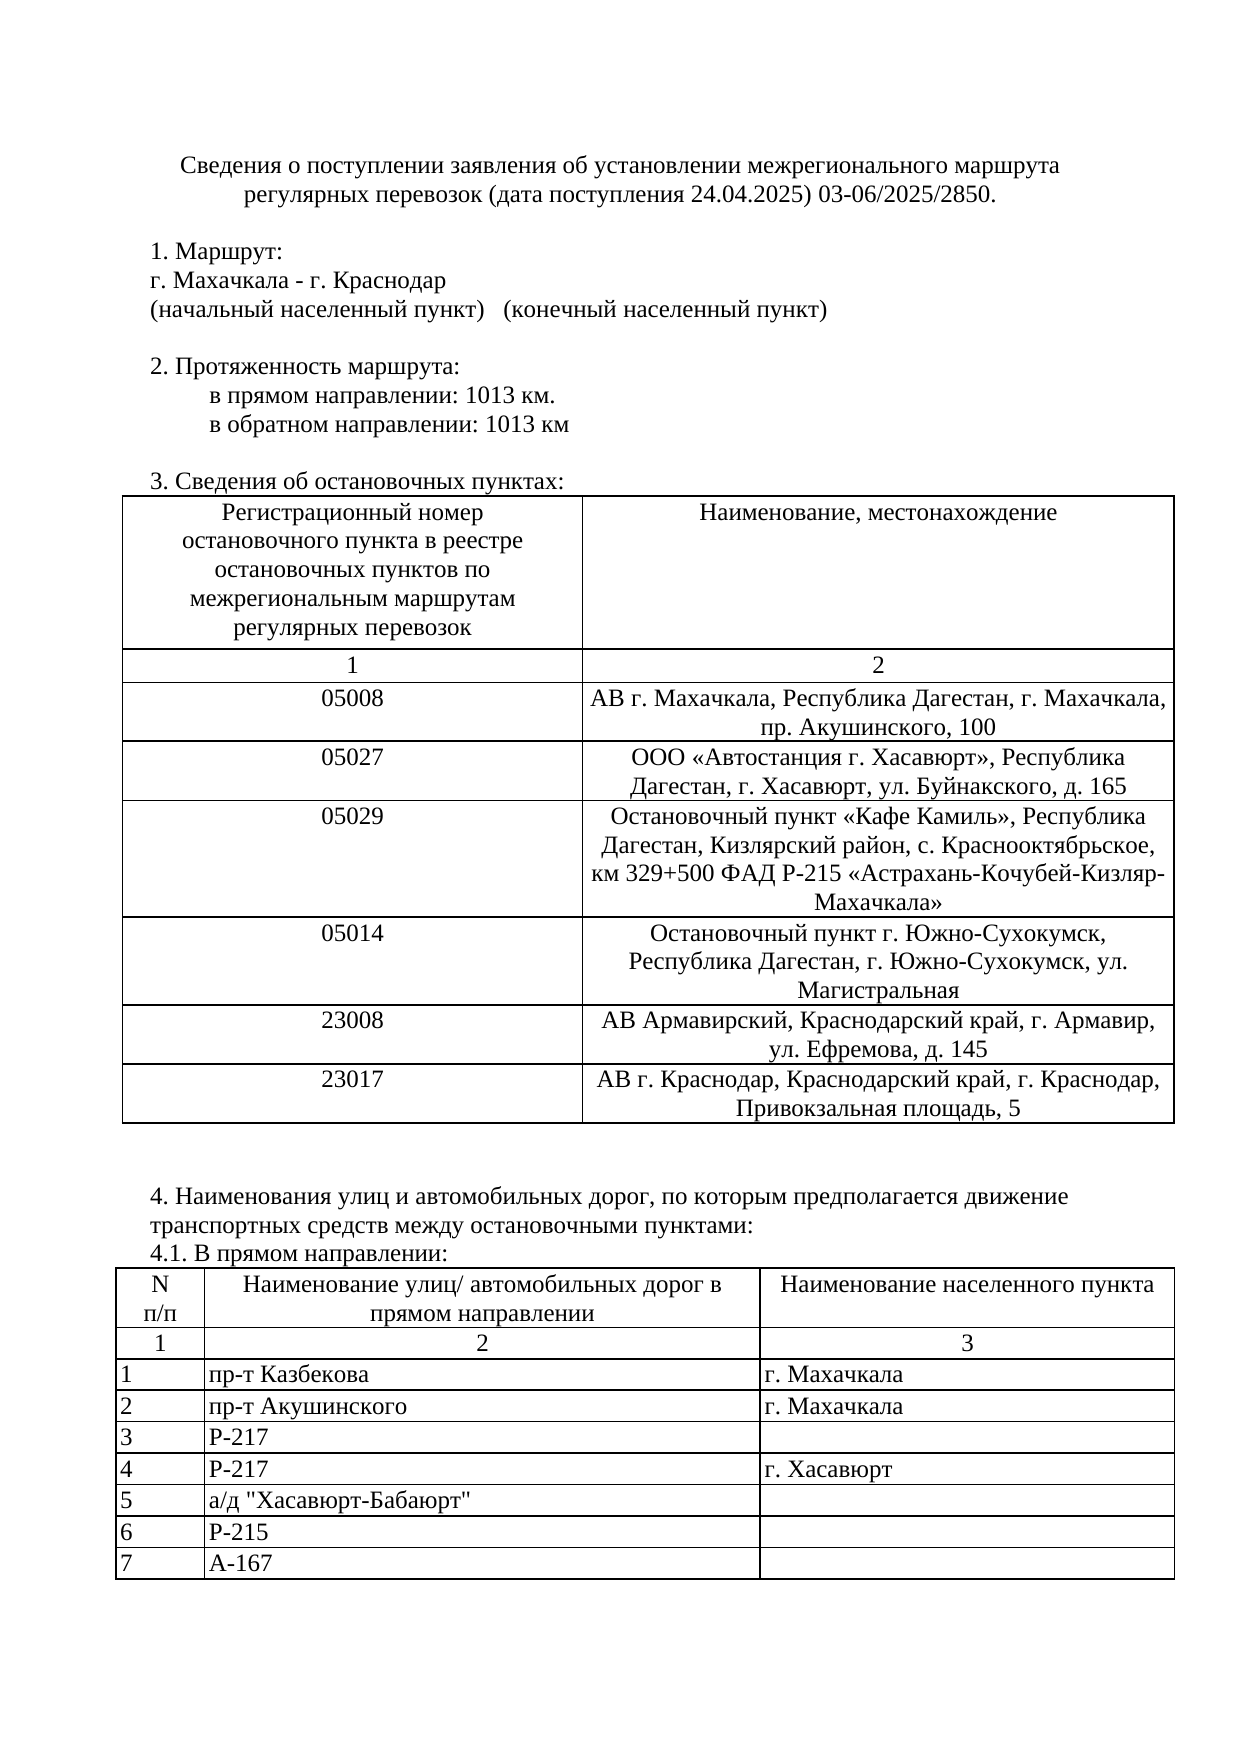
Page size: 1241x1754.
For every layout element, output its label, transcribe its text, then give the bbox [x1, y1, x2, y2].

table_cell АВ г. Махачкала, Республика Дагестан, г. Махачкала, пр. Акушинского, 100 [583, 683, 1173, 740]
table_cell 23008 [123, 1006, 582, 1063]
text 3. Сведения об остановочных пунктах: [150, 466, 1090, 495]
text (начальный населенный пункт) (конечный населенный пункт) [150, 294, 1090, 322]
table_cell 1 [117, 1360, 204, 1389]
text 2. Протяженность маршрута: [150, 351, 1090, 380]
table_cell 4 [117, 1454, 204, 1484]
table_cell Остановочный пункт г. Южно-Сухокумск, Республика Дагестан, г. Южно-Сухокумск, ул. Магистральная [583, 918, 1173, 1004]
table_cell [761, 1548, 1174, 1578]
table_header Регистрационный номер остановочного пункта в реестре остановочных пунктов по межрегиональным маршрутам регулярных перевозок [123, 497, 582, 648]
text Сведения о поступлении заявления об установлении межрегионального маршрута регулярных перевозок (дата поступления 24.04.2025) 03-06/2025/2850. [150, 150, 1090, 207]
table_cell 05008 [123, 683, 582, 740]
text в прямом направлении: 1013 км. [150, 380, 1090, 409]
table_header Наименование населенного пункта [761, 1269, 1174, 1326]
table_cell АВ г. Краснодар, Краснодарский край, г. Краснодар, Привокзальная площадь, 5 [583, 1065, 1173, 1122]
table_cell 05027 [123, 742, 582, 799]
table_cell 2 [117, 1391, 204, 1421]
table_cell Остановочный пункт «Кафе Камиль», Республика Дагестан, Кизлярский район, с. Краснооктябрьское, км 329+500 ФАД Р-215 «Астрахань-Кочубей-Кизляр-Махачкала» [583, 801, 1173, 916]
table_cell Р-215 [205, 1517, 759, 1547]
table_cell А-167 [205, 1548, 759, 1578]
text г. Махачкала - г. Краснодар [150, 265, 1090, 294]
table_cell 1 [123, 650, 582, 681]
table_cell пр-т Казбекова [205, 1360, 759, 1389]
table_cell 2 [583, 650, 1173, 681]
table_header N п/п [117, 1269, 204, 1326]
table_cell ООО «Автостанция г. Хасавюрт», Республика Дагестан, г. Хасавюрт, ул. Буйнакского, д. 165 [583, 742, 1173, 799]
table_cell г. Хасавюрт [761, 1454, 1174, 1484]
table_cell 2 [205, 1328, 759, 1358]
table_cell 23017 [123, 1065, 582, 1122]
table_cell г. Махачкала [761, 1360, 1174, 1389]
text 1. Маршрут: [150, 236, 1090, 265]
table_cell 05014 [123, 918, 582, 1004]
table_cell 6 [117, 1517, 204, 1547]
text 4. Наименования улиц и автомобильных дорог, по которым предполагается движение транспортных средств между остановочными пунктами: [150, 1181, 1090, 1238]
table_cell [761, 1485, 1174, 1515]
table_header Наименование, местонахождение [583, 497, 1173, 648]
table_cell Р-217 [205, 1454, 759, 1484]
table_cell 1 [117, 1328, 204, 1358]
text 4.1. В прямом направлении: [150, 1238, 1090, 1267]
table_cell Р-217 [205, 1422, 759, 1452]
table_cell [761, 1517, 1174, 1547]
table_cell 5 [117, 1485, 204, 1515]
table_cell 3 [761, 1328, 1174, 1358]
table_cell 05029 [123, 801, 582, 916]
table_cell пр-т Акушинского [205, 1391, 759, 1421]
text в обратном направлении: 1013 км [150, 409, 1090, 437]
table_header Наименование улиц/ автомобильных дорог в прямом направлении [205, 1269, 759, 1326]
table_cell 7 [117, 1548, 204, 1578]
table_cell г. Махачкала [761, 1391, 1174, 1421]
table_cell а/д "Хасавюрт-Бабаюрт" [205, 1485, 759, 1515]
table_cell [761, 1422, 1174, 1452]
table_cell 3 [117, 1422, 204, 1452]
table_cell АВ Армавирский, Краснодарский край, г. Армавир, ул. Ефремова, д. 145 [583, 1006, 1173, 1063]
